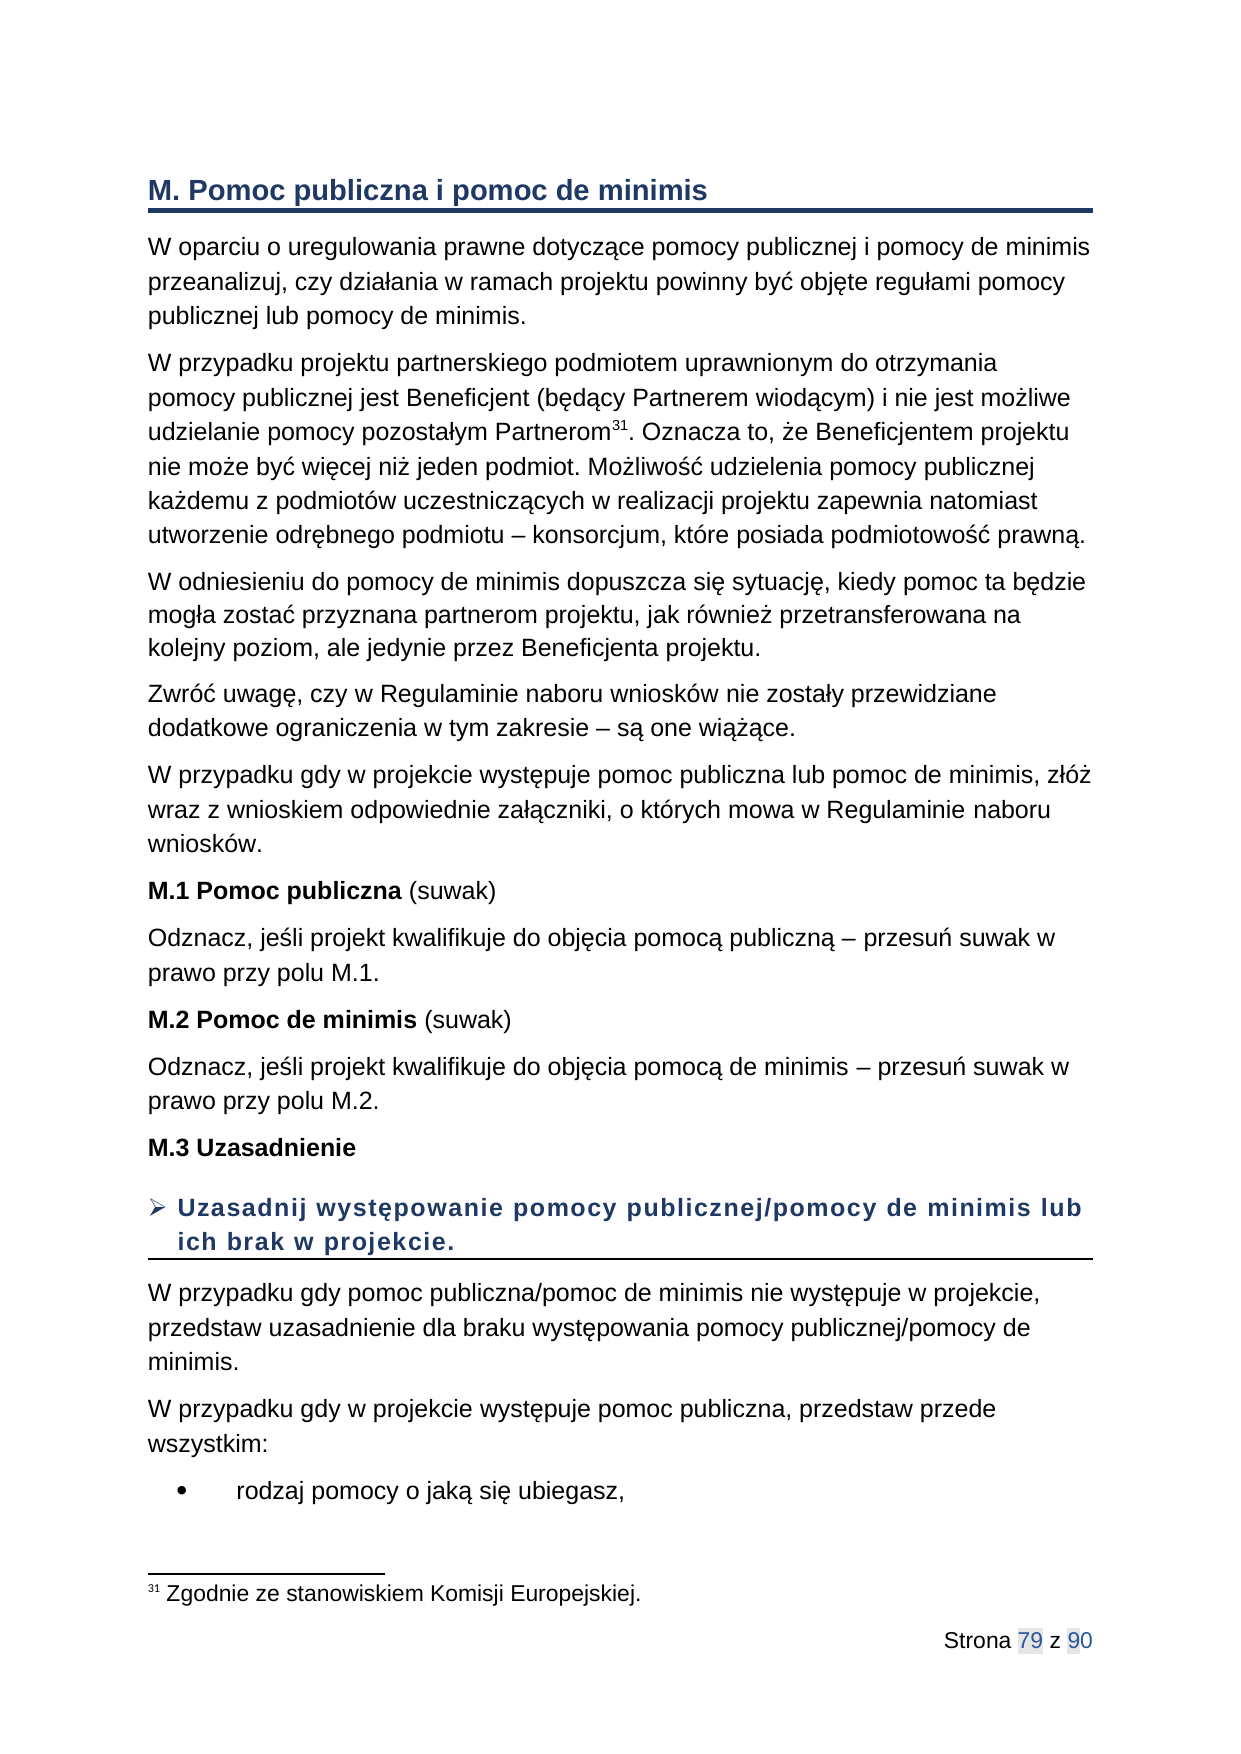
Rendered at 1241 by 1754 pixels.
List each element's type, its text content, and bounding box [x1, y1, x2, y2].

text W odniesieniu do pomocy de minimis dopuszcza się sytuację, kiedy pomoc ta będzie mogła zostać przyznana partnerom projektu, jak również przetransferowana na kolejny poziom, ale jedynie przez Beneficjenta projektu. [148, 567, 1093, 662]
list rodzaj pomocy o jaką się ubiegasz, [177, 1476, 1093, 1505]
subtitle Uzasadnij występowanie pomocy publicznej/pomocy de minimis lub ich brak w projekcie. [148, 1193, 1093, 1258]
text Odznacz, jeśli projekt kwalifikuje do objęcia pomocą de minimis – przesuń suwak w prawo przy polu M.2. [148, 1052, 1093, 1115]
text M.2 Pomoc de minimis (suwak) [148, 1005, 1093, 1033]
text Zwróć uwagę, czy w Regulaminie naboru wniosków nie zostały przewidziane dodatkowe ograniczenia w tym zakresie – są one wiążące. [148, 679, 1093, 742]
text W przypadku gdy w projekcie występuje pomoc publiczna lub pomoc de minimis, złóż wraz z wnioskiem odpowiednie załączniki, o których mowa w Regulaminie naboru wniosków. [148, 760, 1093, 858]
text M.1 Pomoc publiczna (suwak) [148, 876, 1093, 905]
text W przypadku gdy pomoc publiczna/pomoc de minimis nie występuje w projekcie, przedstaw uzasadnienie dla braku występowania pomocy publicznej/pomocy de minimis. [148, 1278, 1093, 1376]
text W oparciu o uregulowania prawne dotyczące pomocy publicznej i pomocy de minimis przeanalizuj, czy działania w ramach projektu powinny być objęte regułami pomocy publicznej lub pomocy de minimis. [148, 232, 1093, 330]
text W przypadku projektu partnerskiego podmiotem uprawnionym do otrzymania pomocy publicznej jest Beneficjent (będący Partnerem wiodącym) i nie jest możliwe udzielanie pomocy pozostałym Partnerom. Oznacza to, że Beneficjentem projektu nie może być więcej niż jeden podmiot. Możliwość udzielenia pomocy publicznej każdemu z podmiotów uczestniczących w realizacji projektu zapewnia natomiast utworzenie odrębnego podmiotu – konsorcjum, które posiada podmiotowość prawną. [148, 348, 1093, 549]
text W przypadku gdy w projekcie występuje pomoc publiczna, przedstaw przede wszystkim: [148, 1394, 1093, 1458]
text M.3 Uzasadnienie [148, 1133, 1093, 1162]
text Odznacz, jeśli projekt kwalifikuje do objęcia pomocą publiczną – przesuń suwak w prawo przy polu M.1. [148, 923, 1093, 987]
subtitle M. Pomoc publiczna i pomoc de minimis [148, 173, 1093, 208]
